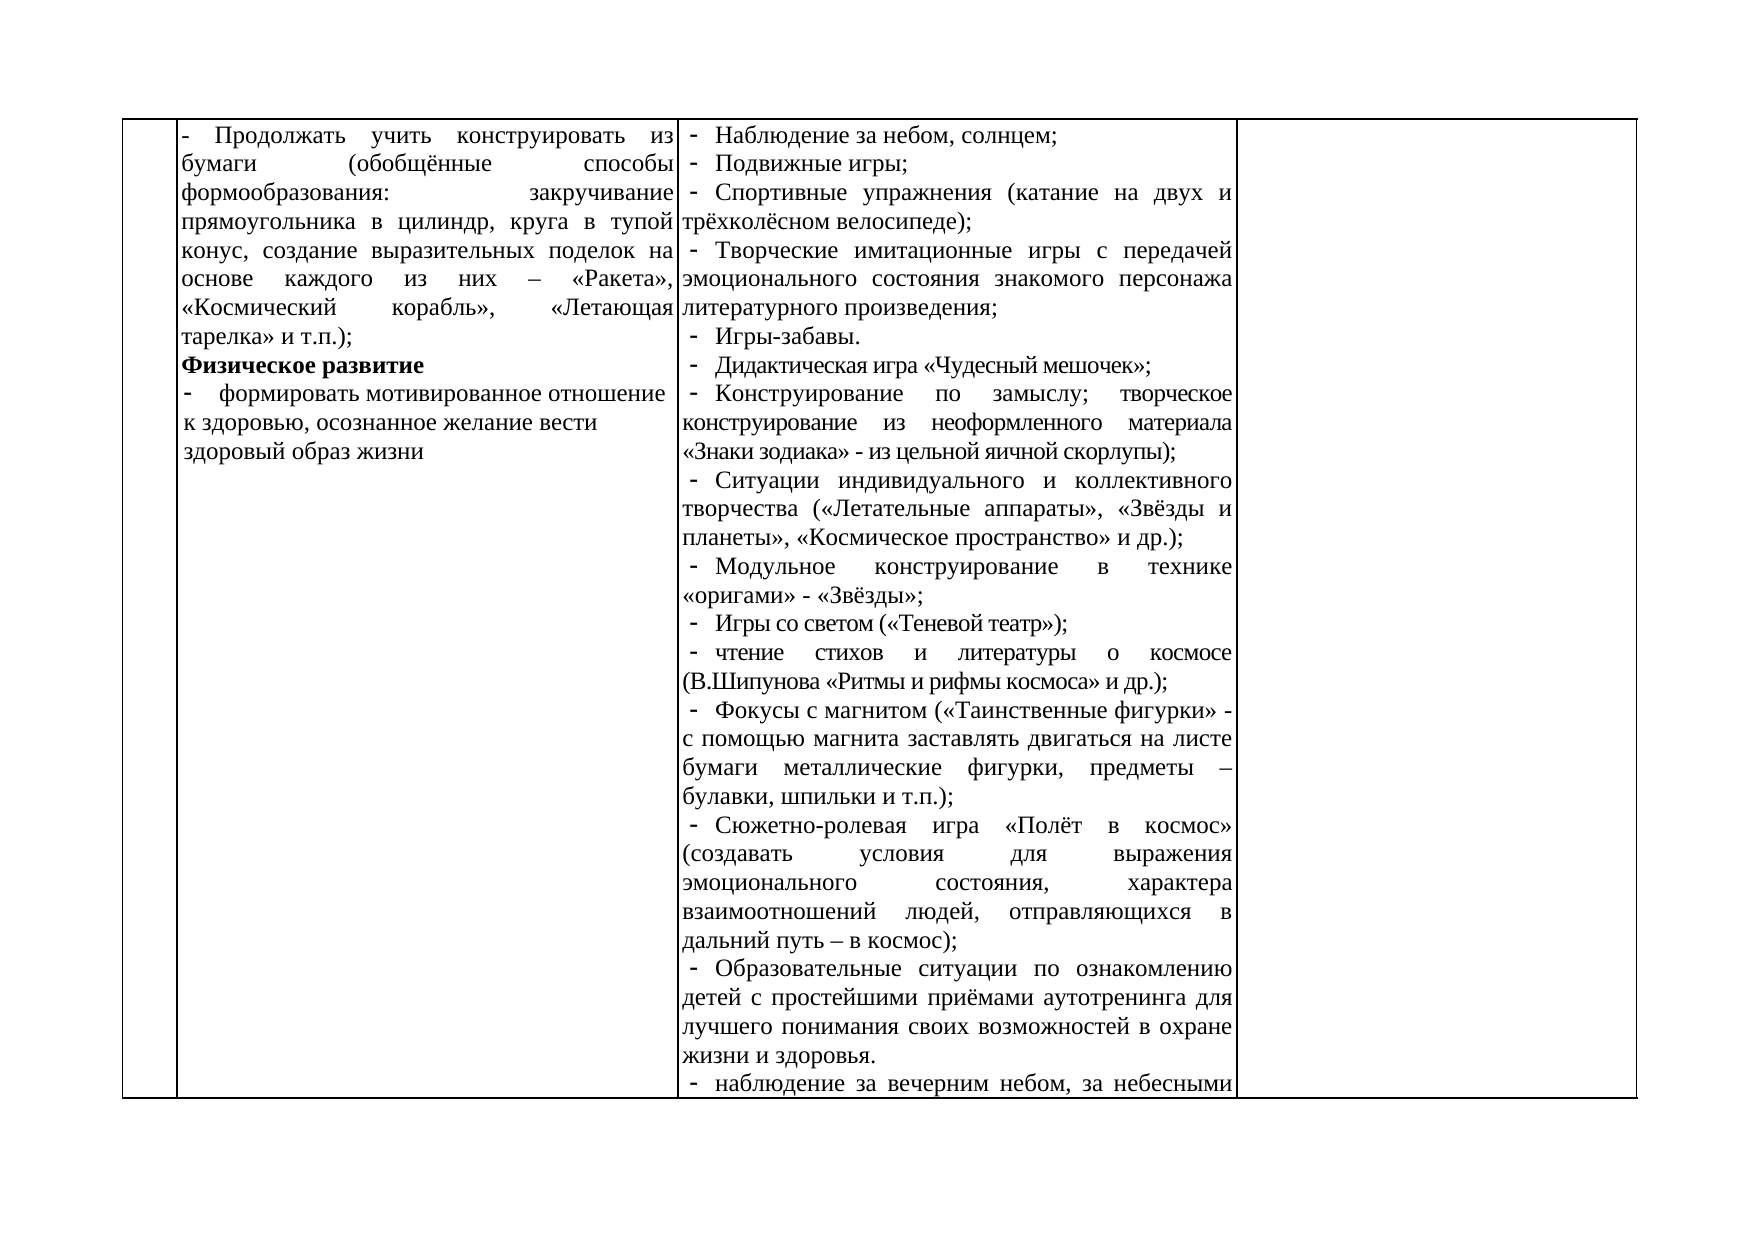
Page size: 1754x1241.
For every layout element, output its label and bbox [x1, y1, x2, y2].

table_cell [178, 120, 677, 1097]
table_cell [123, 120, 176, 1097]
table_cell [679, 120, 1236, 1097]
table_cell [1238, 120, 1636, 1097]
